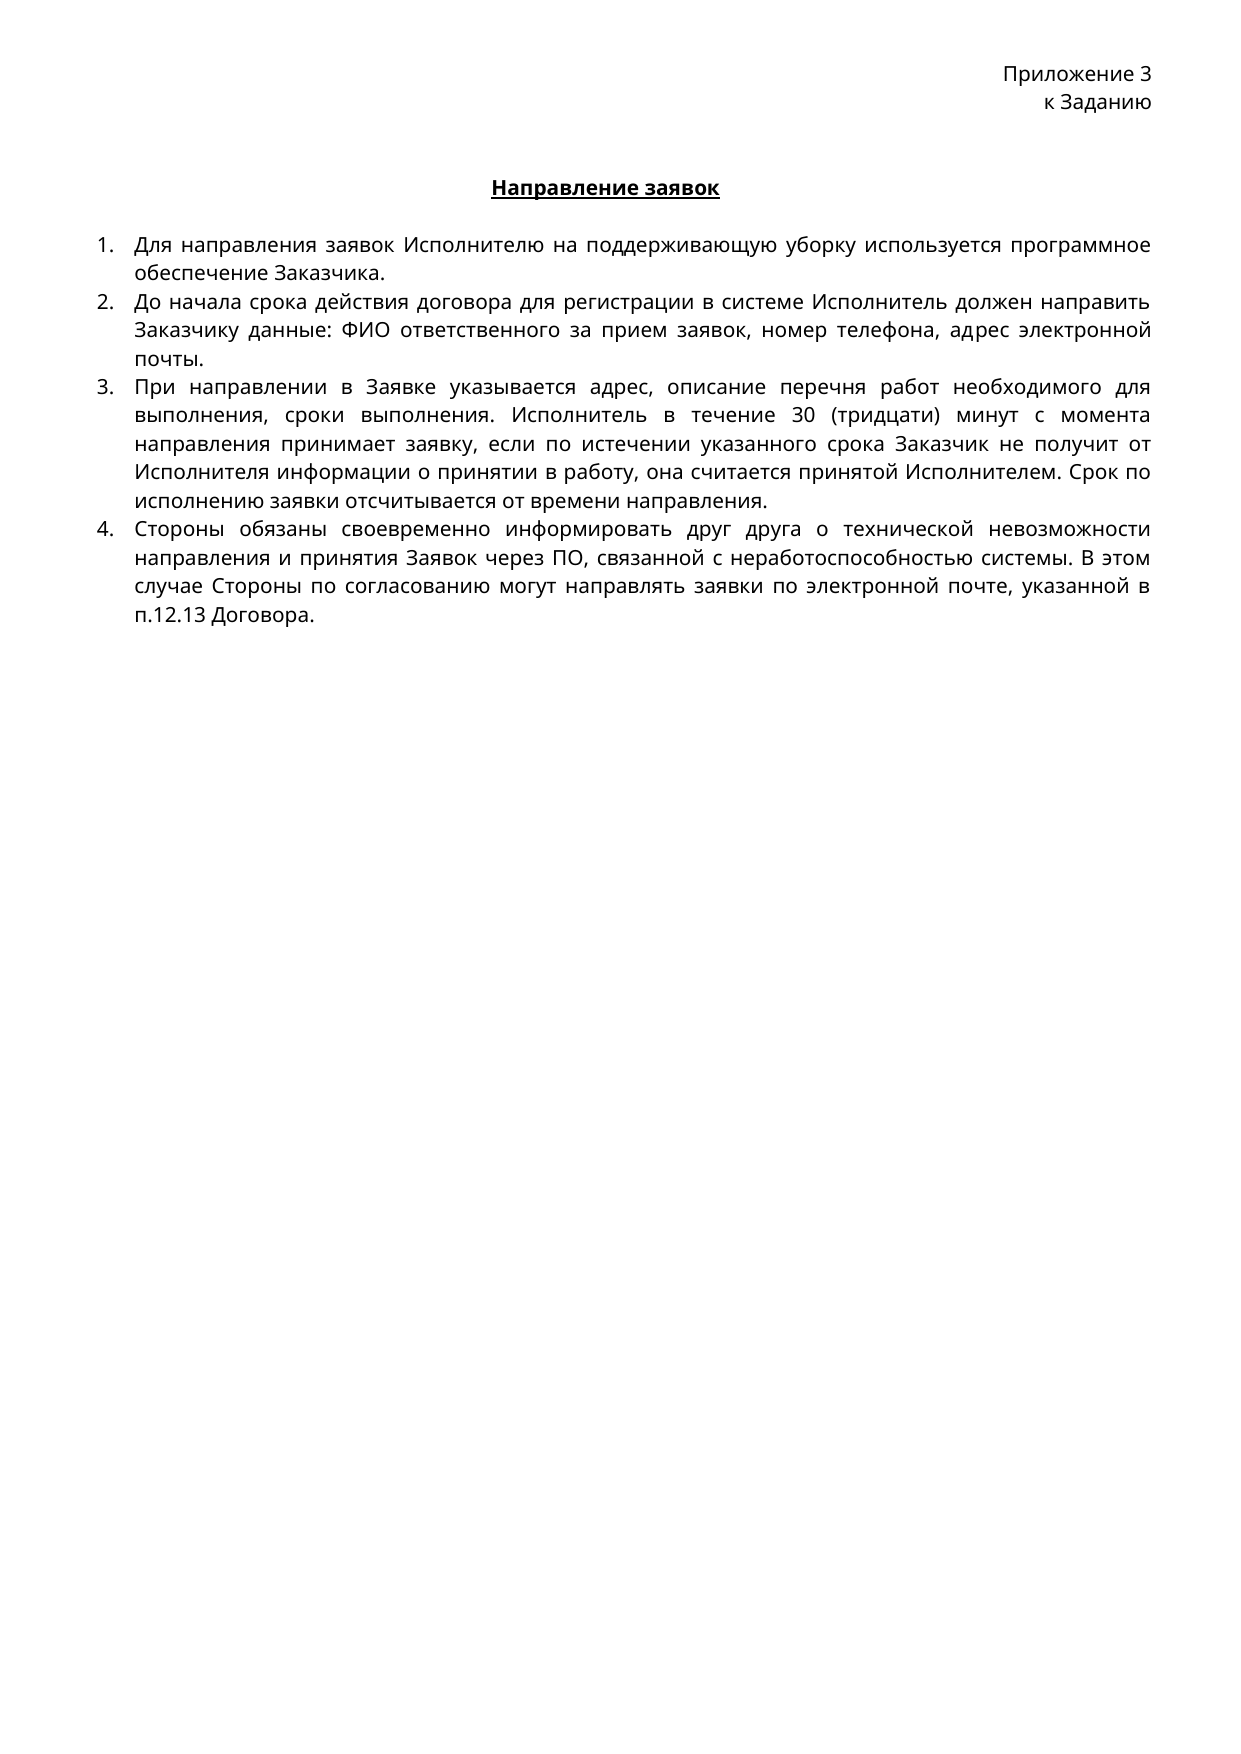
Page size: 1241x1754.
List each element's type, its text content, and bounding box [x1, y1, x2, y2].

list До начала срока действия договора для регистрации в системе Исполнитель должен направить Заказчику данные: ФИО ответственного за прием заявок, номер телефона, адрес электронной почты. [97, 287, 1152, 372]
text Направление заявок [59, 173, 1152, 202]
list Стороны обязаны своевременно информировать друг друга о технической невозможности направления и принятия Заявок через ПО, связанной с неработоспособностью системы. В этом случае Стороны по согласованию могут направлять заявки по электронной почте, указанной в п.12.13 Договора. [97, 514, 1152, 628]
list Для направления заявок Исполнителю на поддерживающую уборку используется программное обеспечение Заказчика. [97, 230, 1152, 287]
text Приложение 3 [59, 59, 1152, 87]
text к Заданию [59, 87, 1152, 116]
list При направлении в Заявке указывается адрес, описание перечня работ необходимого для выполнения, сроки выполнения. Исполнитель в течение 30 (тридцати) минут с момента направления принимает заявку, если по истечении указанного срока Заказчик не получит от Исполнителя информации о принятии в работу, она считается принятой Исполнителем. Срок по исполнению заявки отсчитывается от времени направления. [97, 372, 1152, 514]
